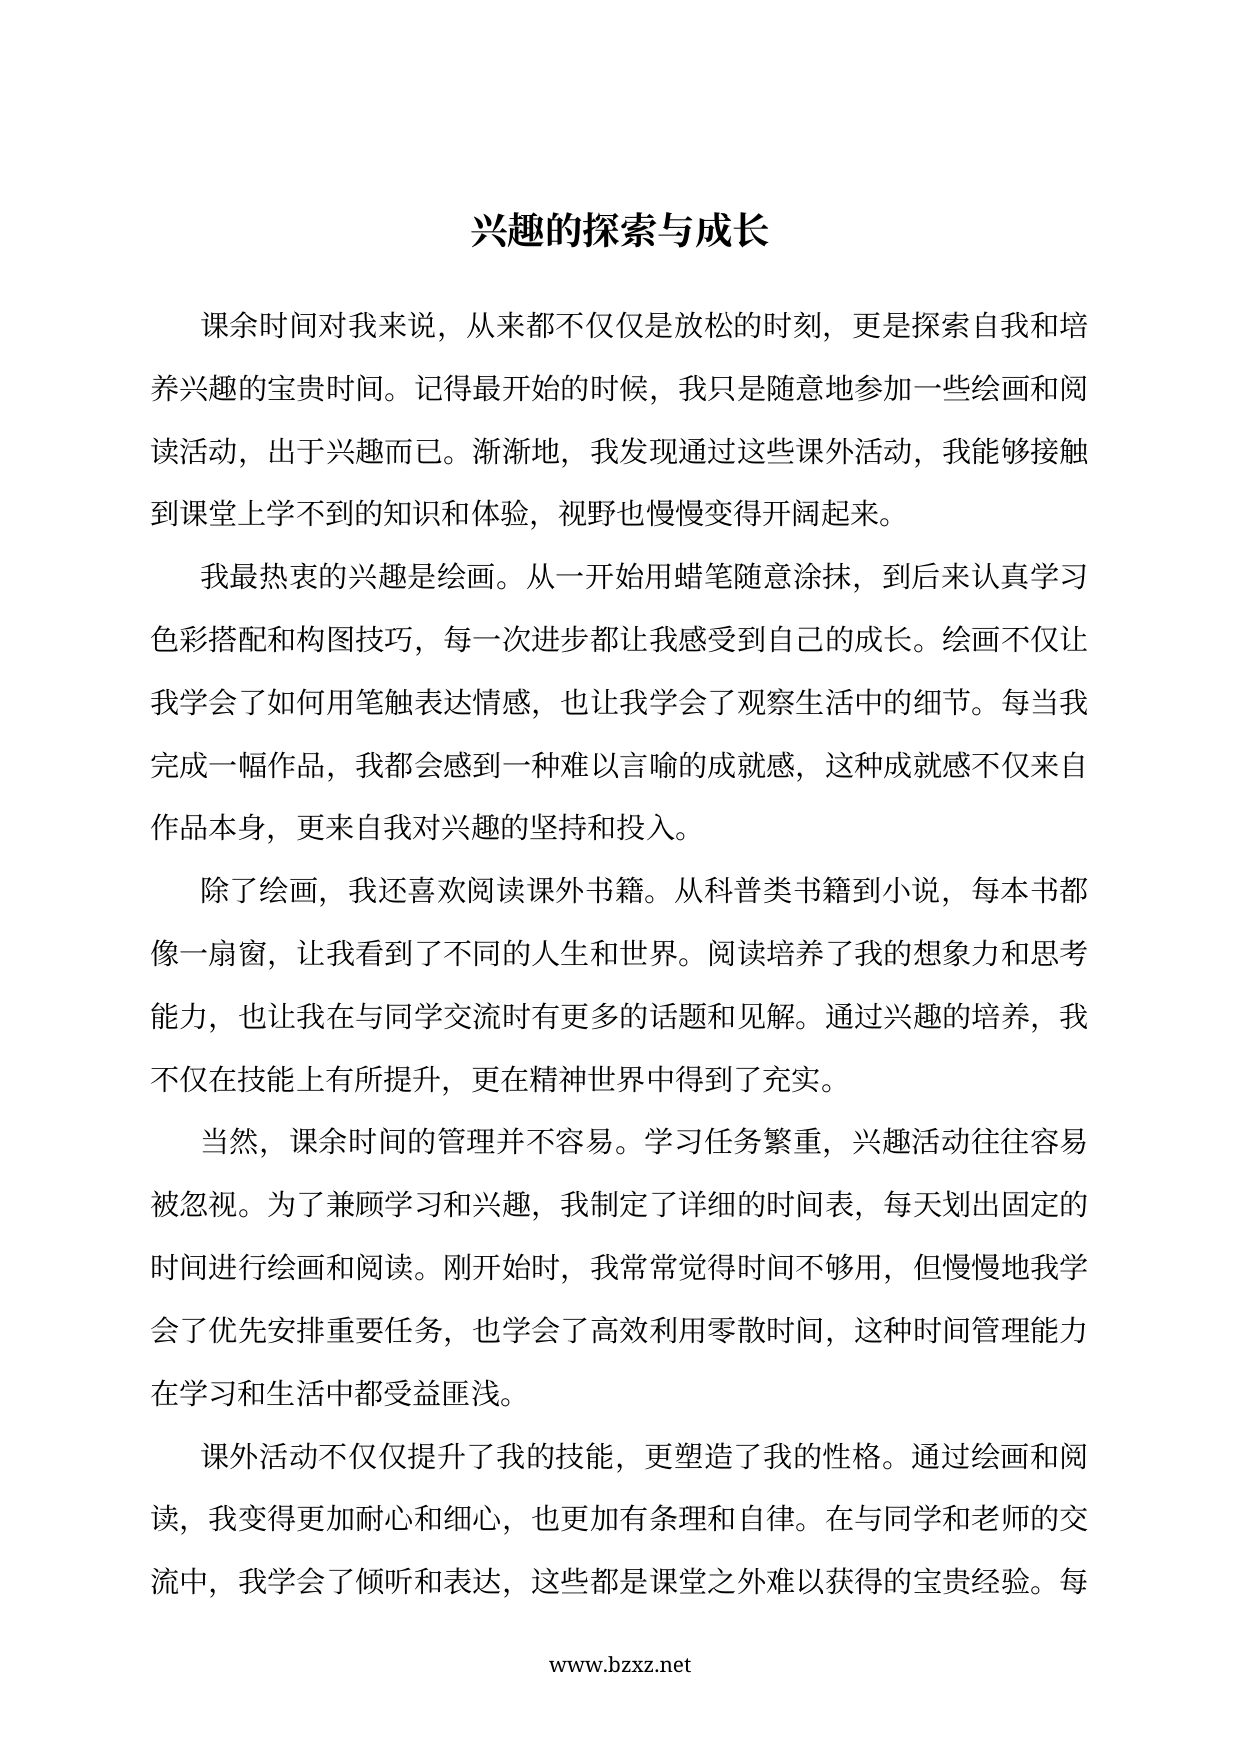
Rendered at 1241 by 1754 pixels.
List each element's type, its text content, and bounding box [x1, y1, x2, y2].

text 课余时间对我来说，从来都不仅仅是放松的时刻，更是探索自我和培养兴趣的宝贵时间。记得最开始的时候，我只是随意地参加一些绘画和阅读活动，出于兴趣而已。渐渐地，我发现通过这些课外活动，我能够接触到课堂上学不到的知识和体验，视野也慢慢变得开阔起来。 [150, 303, 1090, 533]
text 我最热衷的兴趣是绘画。从一开始用蜡笔随意涂抹，到后来认真学习色彩搭配和构图技巧，每一次进步都让我感受到自己的成长。绘画不仅让我学会了如何用笔触表达情感，也让我学会了观察生活中的细节。每当我完成一幅作品，我都会感到一种难以言喻的成就感，这种成就感不仅来自作品本身，更来自我对兴趣的坚持和投入。 [150, 554, 1090, 847]
text 除了绘画，我还喜欢阅读课外书籍。从科普类书籍到小说，每本书都像一扇窗，让我看到了不同的人生和世界。阅读培养了我的想象力和思考能力，也让我在与同学交流时有更多的话题和见解。通过兴趣的培养，我不仅在技能上有所提升，更在精神世界中得到了充实。 [150, 868, 1090, 1098]
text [150, 1433, 1090, 1601]
text 当然，课余时间的管理并不容易。学习任务繁重，兴趣活动往往容易被忽视。为了兼顾学习和兴趣，我制定了详细的时间表，每天划出固定的时间进行绘画和阅读。刚开始时，我常常觉得时间不够用，但慢慢地我学会了优先安排重要任务，也学会了高效利用零散时间，这种时间管理能力在学习和生活中都受益匪浅。 [150, 1119, 1090, 1412]
subtitle 兴趣的探索与成长 [150, 201, 1090, 255]
